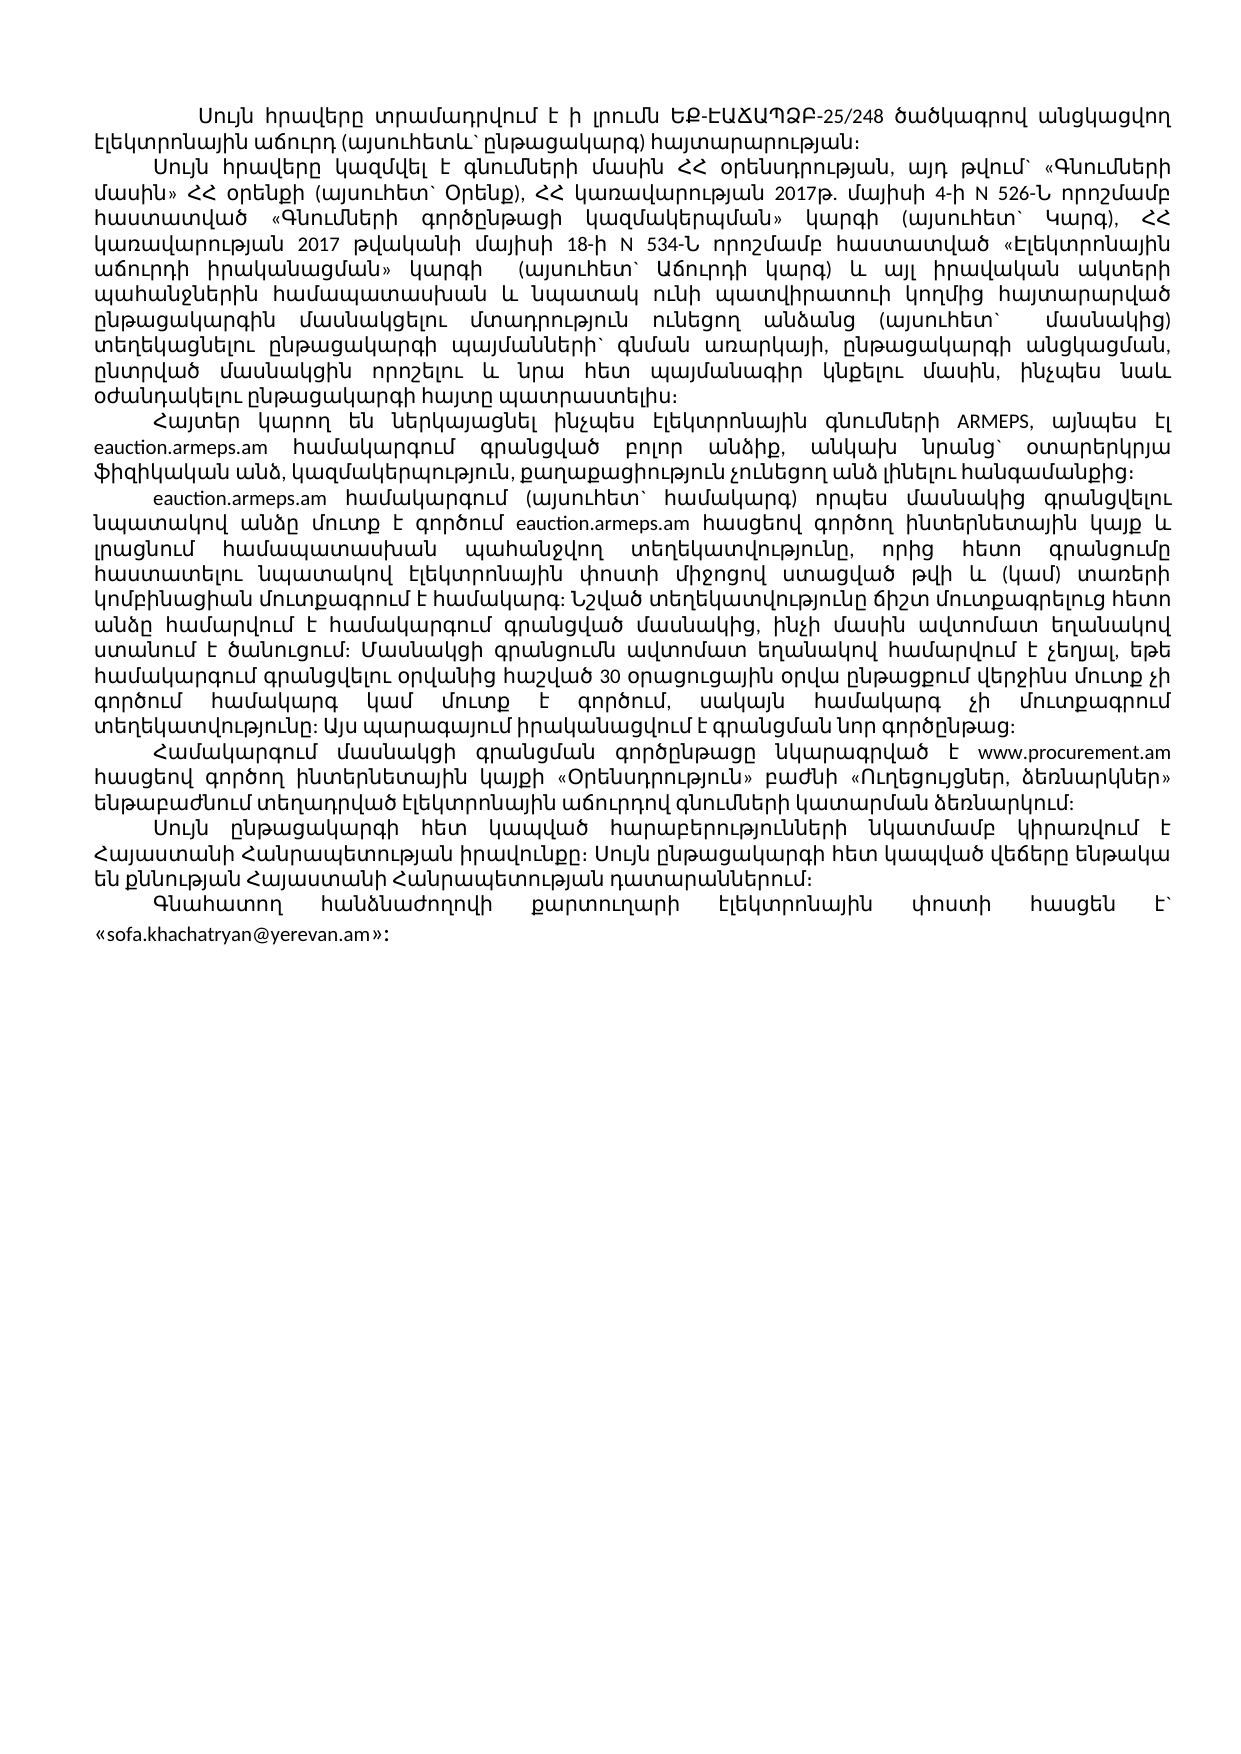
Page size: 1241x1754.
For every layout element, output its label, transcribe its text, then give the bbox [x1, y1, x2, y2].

text Հայտեր կարող են ներկայացնել ինչպես էլեկտրոնային գնումների ARMEPS, այնպես էլ eauction.armeps.am համակարգում գրանցված բոլոր անձիք, անկախ նրանց` օտարերկրյա ֆիզիկական անձ, կազմակերպություն, քաղաքացիություն չունեցող անձ լինելու հանգամանքից։ [94, 409, 1171, 485]
text eauction.armeps.am համակարգում (այսուհետ` համակարգ) որպես մասնակից գրանցվելու նպատակով անձը մուտք է գործում eauction.armeps.am հասցեով գործող ինտերնետային կայք և լրացնում համապատասխան պահանջվող տեղեկատվությունը, որից հետո գրանցումը հաստատելու նպատակով էլեկտրոնային փոստի միջոցով ստացված թվի և (կամ) տառերի կոմբինացիան մուտքագրում է համակարգ: Նշված տեղեկատվությունը ճիշտ մուտքագրելուց հետո անձը համարվում է համակարգում գրանցված մասնակից, ինչի մասին ավտոմատ եղանակով ստանում է ծանուցում: Մասնակցի գրանցումն ավտոմատ եղանակով համարվում է չեղյալ, եթե համակարգում գրանցվելու օրվանից հաշված 30 օրացուցային օրվա ընթացքում վերջինս մուտք չի գործում համակարգ կամ մուտք է գործում, սակայն համակարգ չի մուտքագրում տեղեկատվությունը: Այս պարագայում իրականացվում է գրանցման նոր գործընթաց: [94, 485, 1171, 739]
text Գնահատող հանձնաժողովի քարտուղարի էլեկտրոնային փոստի հասցեն է` «sofa.khachatryan@yerevan.am»: [94, 892, 1171, 948]
text Համակարգում մասնակցի գրանցման գործընթացը նկարագրված է www.procurement.am հասցեով գործող ինտերնետային կայքի «Օրենսդրություն» բաժնի «Ուղեցույցներ, ձեռնարկներ» ենթաբաժնում տեղադրված էլեկտրոնային աճուրդով գնումների կատարման ձեռնարկում: [94, 739, 1171, 815]
text Սույն ընթացակարգի հետ կապված հարաբերությունների նկատմամբ կիրառվում է Հայաստանի Հանրապետության իրավունքը։ Սույն ընթացակարգի հետ կապված վեճերը ենթակա են քննության Հայաստանի Հանրապետության դատարաններում։ [94, 815, 1171, 892]
text Սույն հրավերը կազմվել է գնումների մասին ՀՀ օրենսդրության, այդ թվում` «Գնումների մասին» ՀՀ օրենքի (այսուհետ` Օրենք), ՀՀ կառավարության 2017թ. մայիսի 4-ի N 526-Ն որոշմամբ հաստատված «Գնումների գործընթացի կազմակերպման» կարգի (այսուհետ` Կարգ), ՀՀ կառավարության 2017 թվականի մայիսի 18-ի N 534-Ն որոշմամբ հաստատված «Էլեկտրոնային աճուրդի իրականացման» կարգի (այսուհետ` Աճուրդի կարգ) և այլ իրավական ակտերի պահանջներին համապատասխան և նպատակ ունի պատվիրատուի կողմից հայտարարված ընթացակարգին մասնակցելու մտադրություն ունեցող անձանց (այսուհետ` մասնակից) տեղեկացնելու ընթացակարգի պայմանների` գնման առարկայի, ընթացակարգի անցկացման, ընտրված մասնակցին որոշելու և նրա հետ պայմանագիր կնքելու մասին, ինչպես նաև օժանդակելու ընթացակարգի հայտը պատրաստելիս։ [94, 154, 1171, 409]
text Սույն հրավերը տրամադրվում է ի լրումն ԵՔ-ԷԱՃԱՊՁԲ-25/248 ծածկագրով անցկացվող էլեկտրոնային աճուրդ (այսուհետև` ընթացակարգ) հայտարարության։ [94, 104, 1171, 154]
